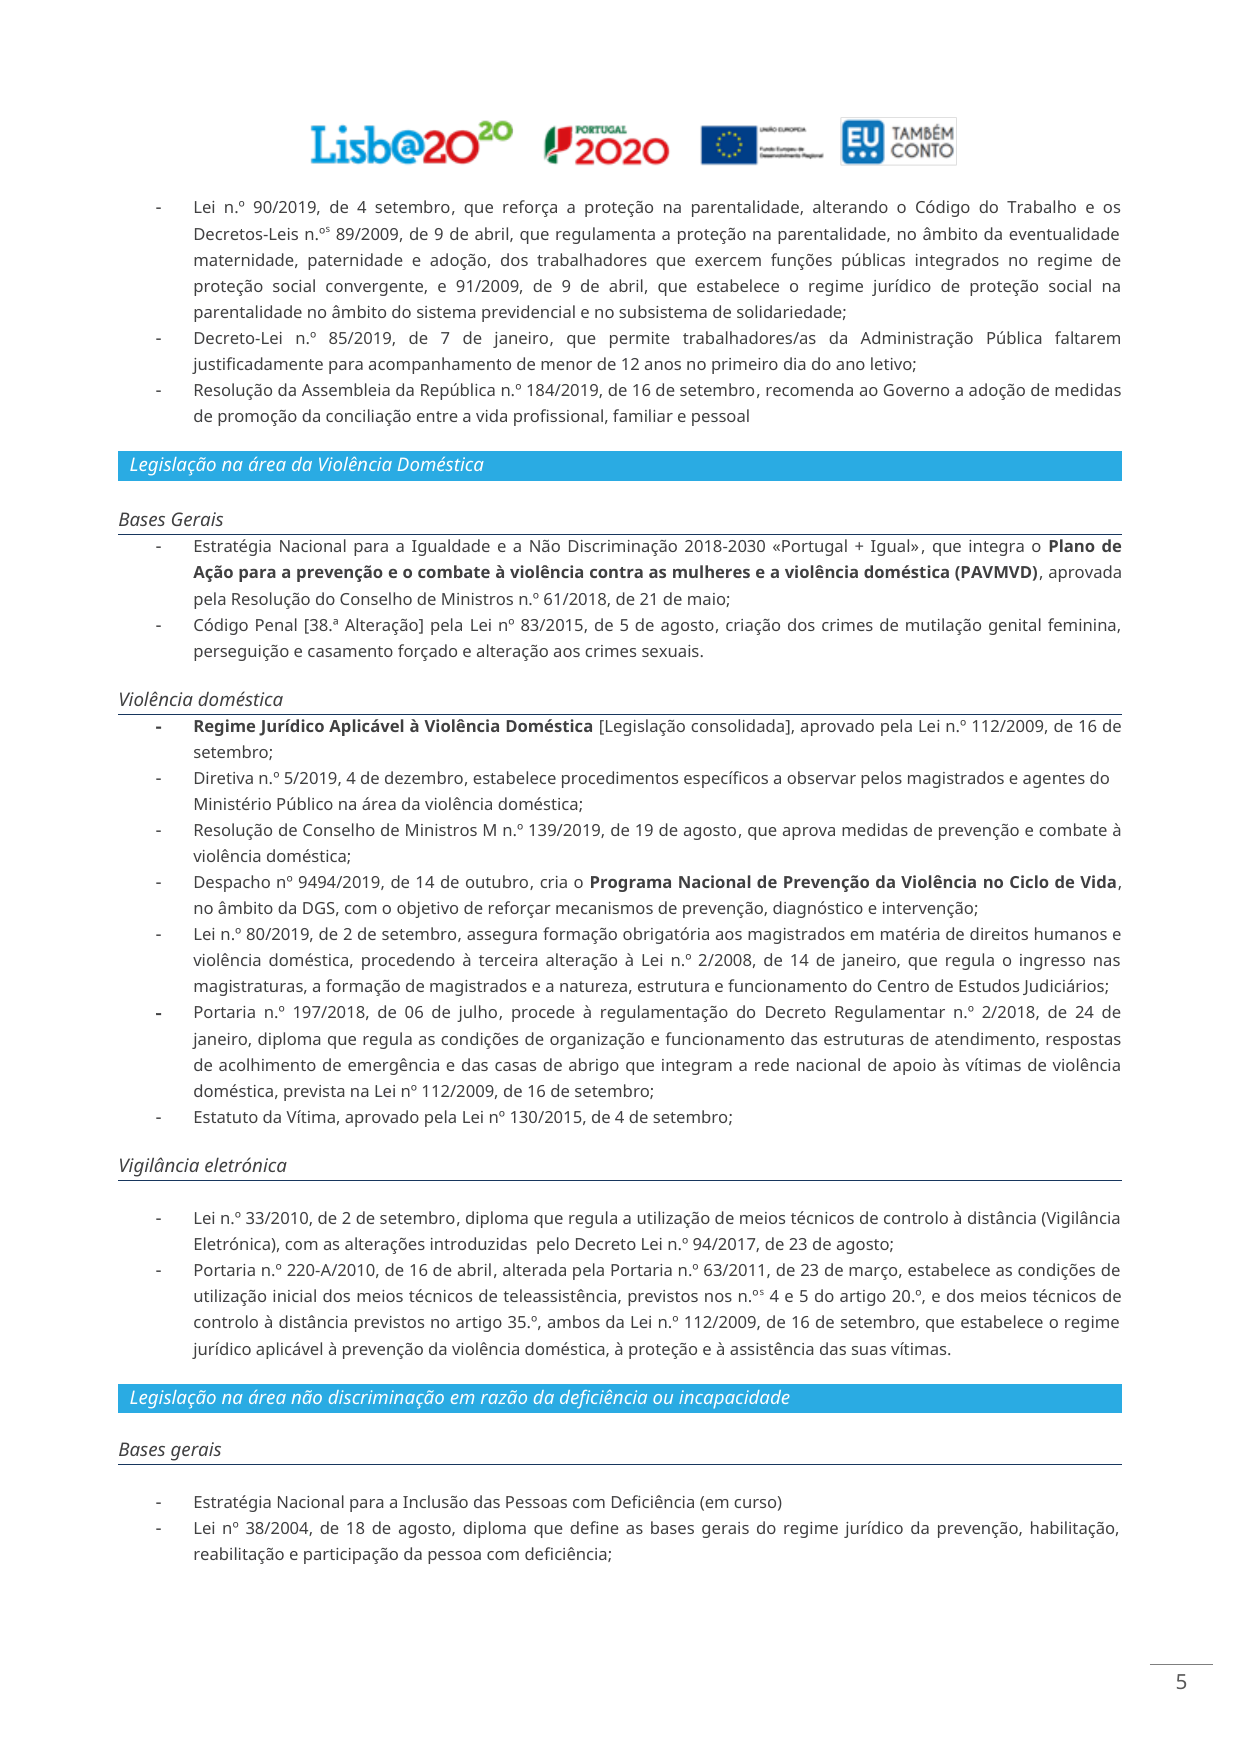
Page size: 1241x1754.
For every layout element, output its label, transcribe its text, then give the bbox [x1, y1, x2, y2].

text Diretiva n.º 5/2019, 4 de dezembro, estabelece procedimentos específicos a observar pelos magistrados e agentes do Ministério Público na área da violência doméstica; [156, 767, 1122, 816]
text Resolução de Conselho de Ministros M n.º 139/2019, de 19 de agosto, que aprova medidas de prevenção e combate à violência doméstica; [156, 819, 1122, 868]
text Estatuto da Vítima, aprovado pela Lei nº 130/2015, de 4 de setembro; [156, 1105, 1122, 1128]
text Vigilância eletrónica [118, 1152, 1122, 1180]
table_header Legislação na área da Violência Doméstica [118, 451, 1122, 481]
text Bases Gerais [118, 506, 1122, 534]
text Estratégia Nacional para a Inclusão das Pessoas com Deficiência (em curso) [156, 1491, 1122, 1513]
text Portaria n.º 220-A/2010, de 16 de abril, alterada pela Portaria n.º 63/2011, de 23 de março, estabelece as condições de utilização inicial dos meios técnicos de teleassistência, previstos nos n.ºs 4 e 5 do artigo 20.º, e dos meios técnicos de controlo à distância previstos no artigo 35.º, ambos da Lei n.º 112/2009, de 16 de setembro, que estabelece o regime jurídico aplicável à prevenção da violência doméstica, à proteção e à assistência das suas vítimas. [156, 1259, 1122, 1360]
table_header Legislação na área não discriminação em razão da deficiência ou incapacidade [118, 1384, 1122, 1413]
text Violência doméstica [118, 686, 1122, 714]
text Lei n.º 90/2019, de 4 setembro, que reforça a proteção na parentalidade, alterando o Código do Trabalho e os Decretos-Leis n.ºs 89/2009, de 9 de abril, que regulamenta a proteção na parentalidade, no âmbito da eventualidade maternidade, paternidade e adoção, dos trabalhadores que exercem funções públicas integrados no regime de proteção social convergente, e 91/2009, de 9 de abril, que estabelece o regime jurídico de proteção social na parentalidade no âmbito do sistema previdencial e no subsistema de solidariedade; [156, 196, 1122, 323]
text Lei nº 38/2004, de 18 de agosto, diploma que define as bases gerais do regime jurídico da prevenção, habilitação, reabilitação e participação da pessoa com deficiência; [156, 1517, 1122, 1566]
text Portaria n.º 197/2018, de 06 de julho, procede à regulamentação do Decreto Regulamentar n.º 2/2018, de 24 de janeiro, diploma que regula as condições de organização e funcionamento das estruturas de atendimento, respostas de acolhimento de emergência e das casas de abrigo que integram a rede nacional de apoio às vítimas de violência doméstica, prevista na Lei nº 112/2009, de 16 de setembro; [156, 1001, 1122, 1102]
text Decreto-Lei n.º 85/2019, de 7 de janeiro, que permite trabalhadores/as da Administração Pública faltarem justificadamente para acompanhamento de menor de 12 anos no primeiro dia do ano letivo; [156, 326, 1122, 375]
text Regime Jurídico Aplicável à Violência Doméstica [Legislação consolidada], aprovado pela Lei n.º 112/2009, de 16 de setembro; [156, 715, 1122, 763]
text Estratégia Nacional para a Igualdade e a Não Discriminação 2018-2030 «Portugal + Igual», que integra o Plano de Ação para a prevenção e o combate à violência contra as mulheres e a violência doméstica (PAVMVD), aprovada pela Resolução do Conselho de Ministros n.º 61/2018, de 21 de maio; [156, 535, 1122, 610]
picture [280, 91, 960, 197]
text Bases gerais [118, 1436, 1122, 1464]
text Resolução da Assembleia da República n.º 184/2019, de 16 de setembro, recomenda ao Governo a adoção de medidas de promoção da conciliação entre a vida profissional, familiar e pessoal [156, 378, 1122, 427]
text Código Penal [38.ª Alteração] pela Lei nº 83/2015, de 5 de agosto, criação dos crimes de mutilação genital feminina, perseguição e casamento forçado e alteração aos crimes sexuais. [156, 613, 1122, 662]
text Lei n.º 33/2010, de 2 de setembro, diploma que regula a utilização de meios técnicos de controlo à distância (Vigilância Eletrónica), com as alterações introduzidas pelo Decreto Lei n.º 94/2017, de 23 de agosto; [156, 1207, 1122, 1256]
text Despacho nº 9494/2019, de 14 de outubro, cria o Programa Nacional de Prevenção da Violência no Ciclo de Vida, no âmbito da DGS, com o objetivo de reforçar mecanismos de prevenção, diagnóstico e intervenção; [156, 871, 1122, 920]
text Lei n.º 80/2019, de 2 de setembro, assegura formação obrigatória aos magistrados em matéria de direitos humanos e violência doméstica, procedendo à terceira alteração à Lei n.º 2/2008, de 14 de janeiro, que regula o ingresso nas magistraturas, a formação de magistrados e a natureza, estrutura e funcionamento do Centro de Estudos Judiciários; [156, 923, 1122, 998]
